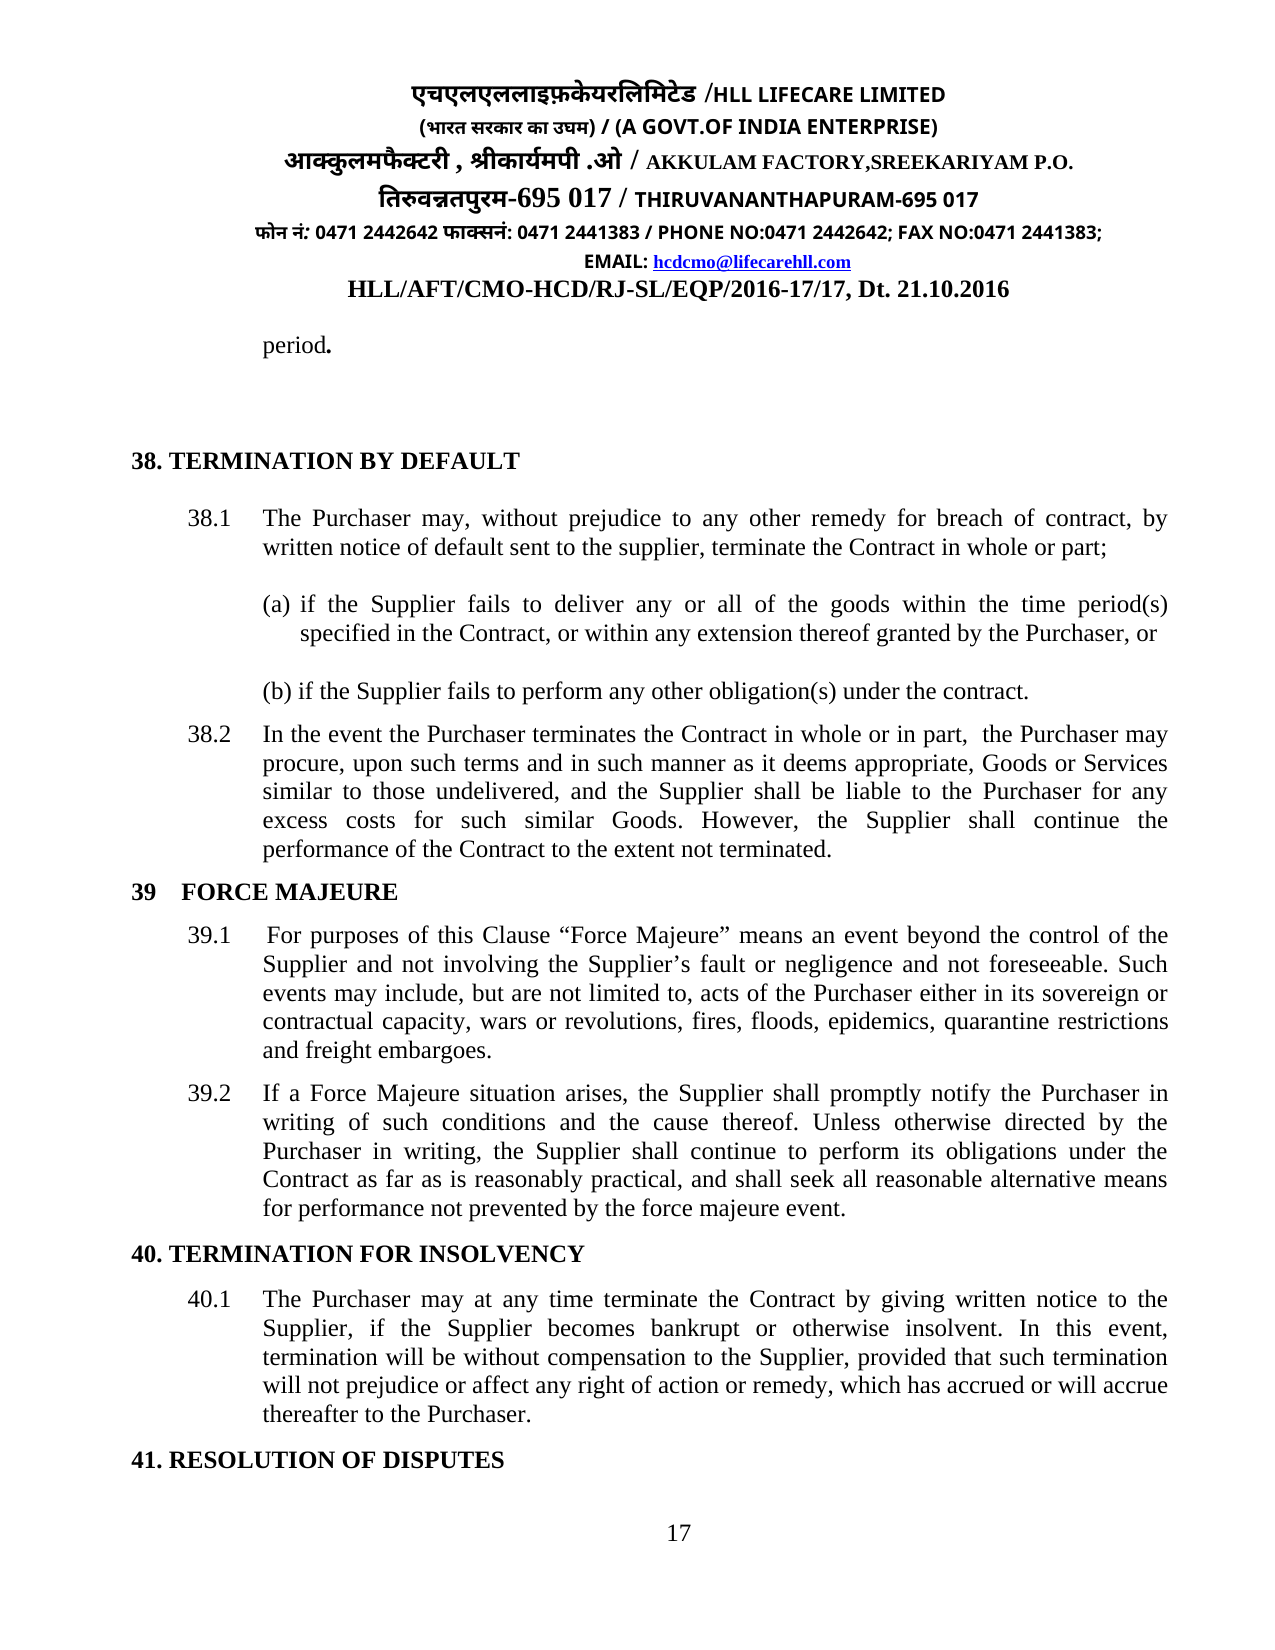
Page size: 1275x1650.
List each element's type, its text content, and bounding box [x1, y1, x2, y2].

text 39.1 For purposes of this Clause “Force Majeure” means an event beyond the control of the Supplier and not involving the Supplier’s fault or negligence and not foreseeable. Such events may include, but are not limited to, acts of the Purchaser either in its sovereign or contractual capacity, wars or revolutions, fires, floods, epidemics, quarantine restrictions and freight embargoes. [187, 920, 1169, 1064]
text 40. TERMINATION FOR INSOLVENCY [131, 1239, 1226, 1268]
text 40.1 The Purchaser may at any time terminate the Contract by giving written notice to the Supplier, if the Supplier becomes bankrupt or otherwise insolvent. In this event, termination will be without compensation to the Supplier, provided that such termination will not prejudice or affect any right of action or remedy, which has accrued or will accrue thereafter to the Purchaser. [187, 1284, 1169, 1428]
text 38.1 The Purchaser may, without prejudice to any other remedy for breach of contract, by written notice of default sent to the supplier, terminate the Contract in whole or part; [187, 503, 1169, 561]
text 38.2 In the event the Purchaser terminates the Contract in whole or in part, the Purchaser may procure, upon such terms and in such manner as it deems appropriate, Goods or Services similar to those undelivered, and the Supplier shall be liable to the Purchaser for any excess costs for such similar Goods. However, the Supplier shall continue the performance of the Contract to the extent not terminated. [187, 719, 1169, 863]
text 39 FORCE MAJEURE [131, 877, 1226, 906]
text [169, 331, 1160, 359]
text 39.2 If a Force Majeure situation arises, the Supplier shall promptly notify the Purchaser in writing of such conditions and the cause thereof. Unless otherwise directed by the Purchaser in writing, the Supplier shall continue to perform its obligations under the Contract as far as is reasonably practical, and shall seek all reasonable alternative means for performance not prevented by the force majeure event. [187, 1078, 1169, 1222]
text (b) if the Supplier fails to perform any other obligation(s) under the contract. [262, 676, 1169, 704]
text 41. RESOLUTION OF DISPUTES [131, 1445, 1226, 1474]
text 38. TERMINATION BY DEFAULT [131, 446, 1226, 474]
list if the Supplier fails to deliver any or all of the goods within the time period(s) specified in the Contract, or within any extension thereof granted by the Purchaser, or [262, 589, 1169, 647]
